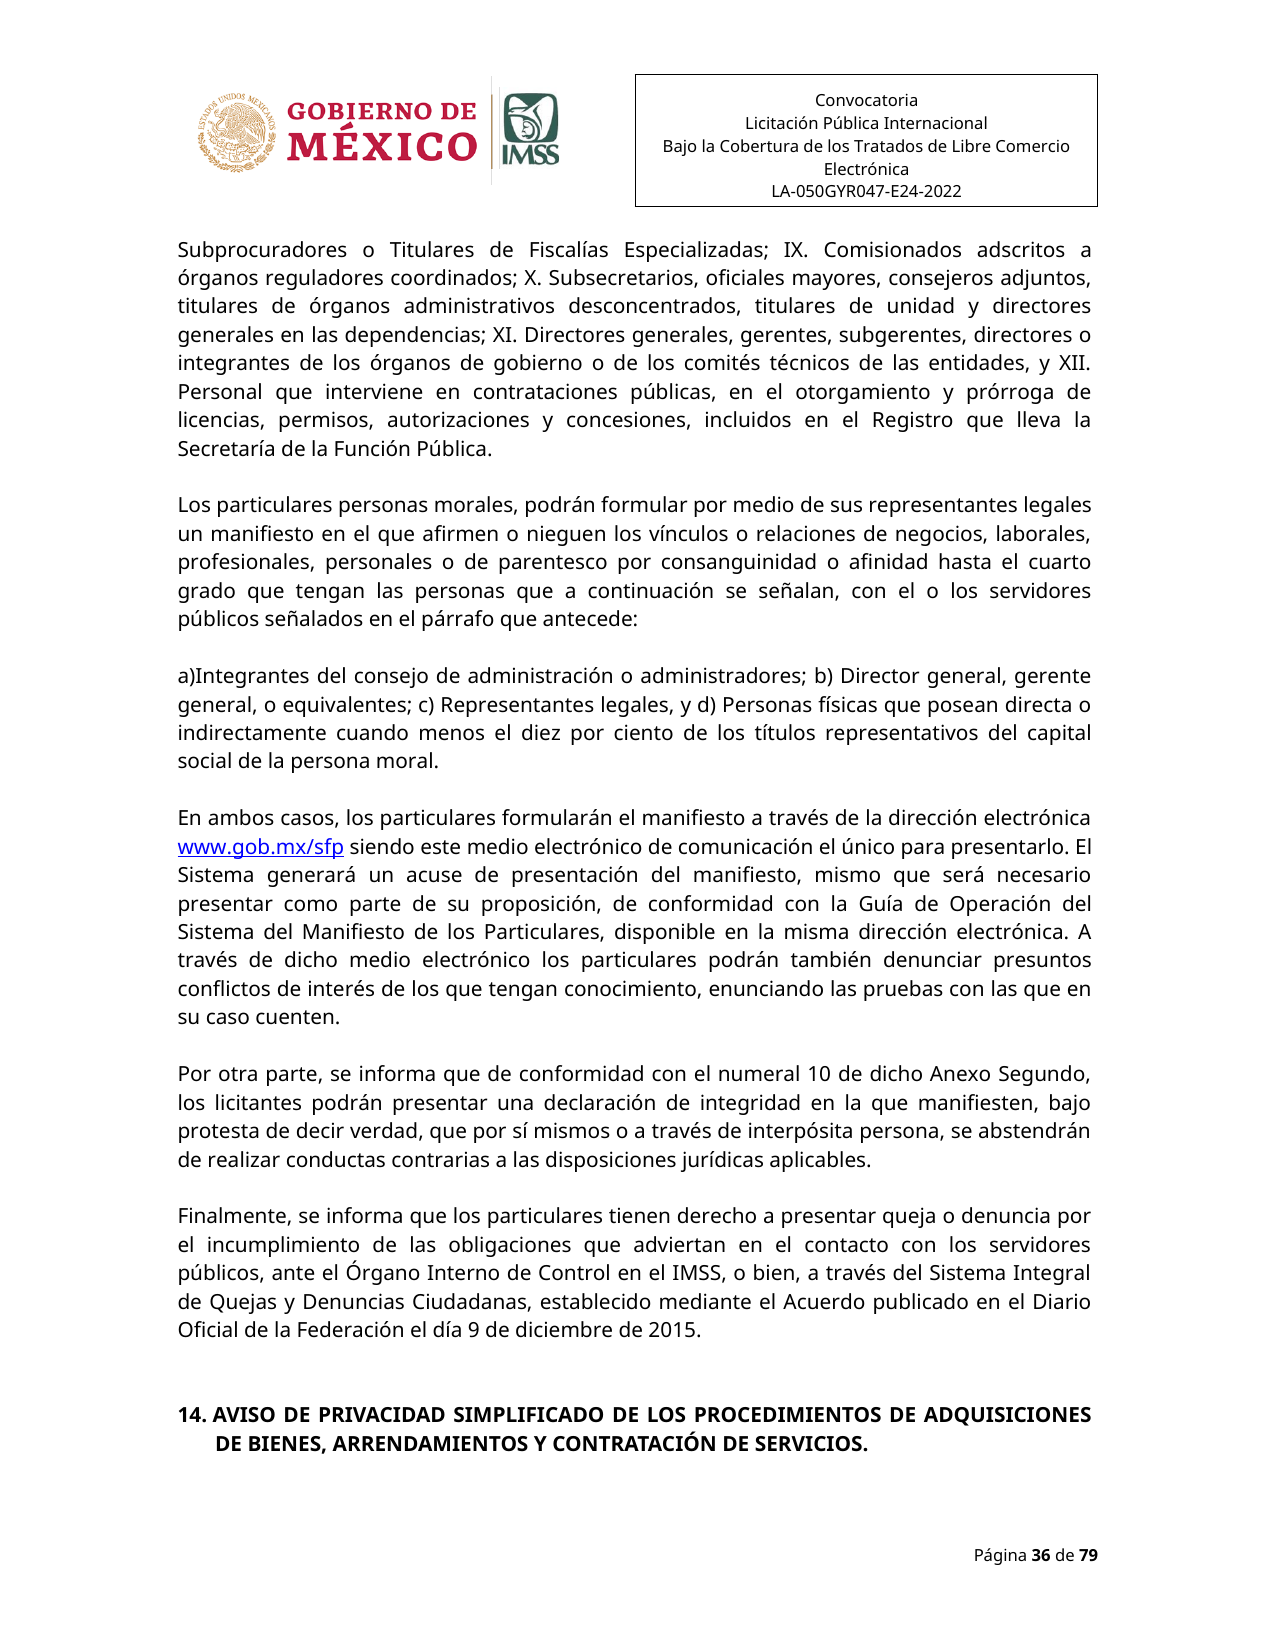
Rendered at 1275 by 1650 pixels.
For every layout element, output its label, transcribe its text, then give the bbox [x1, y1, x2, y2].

text a)Integrantes del consejo de administración o administradores; b) Director general, gerente general, o equivalentes; c) Representantes legales, y d) Personas físicas que posean directa o indirectamente cuando menos el diez por ciento de los títulos representativos del capital social de la persona moral. [177, 661, 1093, 775]
subtitle AVISO DE PRIVACIDAD SIMPLIFICADO DE LOS PROCEDIMIENTOS DE ADQUISICIONES DE BIENES, ARRENDAMIENTOS Y CONTRATACIÓN DE SERVICIOS. [177, 1401, 1093, 1457]
text Por otra parte, se informa que de conformidad con el numeral 10 de dicho Anexo Segundo, los licitantes podrán presentar una declaración de integridad en la que manifiesten, bajo protesta de decir verdad, que por sí mismos o a través de interpósita persona, se abstendrán de realizar conductas contrarias a las disposiciones jurídicas aplicables. [177, 1059, 1093, 1173]
picture [188, 76, 560, 185]
text En ambos casos, los particulares formularán el manifiesto a través de la dirección electrónica www.gob.mx/sfp siendo este medio electrónico de comunicación el único para presentarlo. El Sistema generará un acuse de presentación del manifiesto, mismo que será necesario presentar como parte de su proposición, de conformidad con la Guía de Operación del Sistema del Manifiesto de los Particulares, disponible en la misma dirección electrónica. A través de dicho medio electrónico los particulares podrán también denunciar presuntos conflictos de interés de los que tengan conocimiento, enunciando las pruebas con las que en su caso cuenten. [177, 803, 1093, 1031]
text Finalmente, se informa que los particulares tienen derecho a presentar queja o denuncia por el incumplimiento de las obligaciones que adviertan en el contacto con los servidores públicos, ante el Órgano Interno de Control en el IMSS, o bien, a través del Sistema Integral de Quejas y Denuncias Ciudadanas, establecido mediante el Acuerdo publicado en el Diario Oficial de la Federación el día 9 de diciembre de 2015. [177, 1202, 1093, 1344]
text Los particulares personas morales, podrán formular por medio de sus representantes legales un manifiesto en el que afirmen o nieguen los vínculos o relaciones de negocios, laborales, profesionales, personales o de parentesco por consanguinidad o afinidad hasta el cuarto grado que tengan las personas que a continuación se señalan, con el o los servidores públicos señalados en el párrafo que antecede: [177, 491, 1093, 633]
